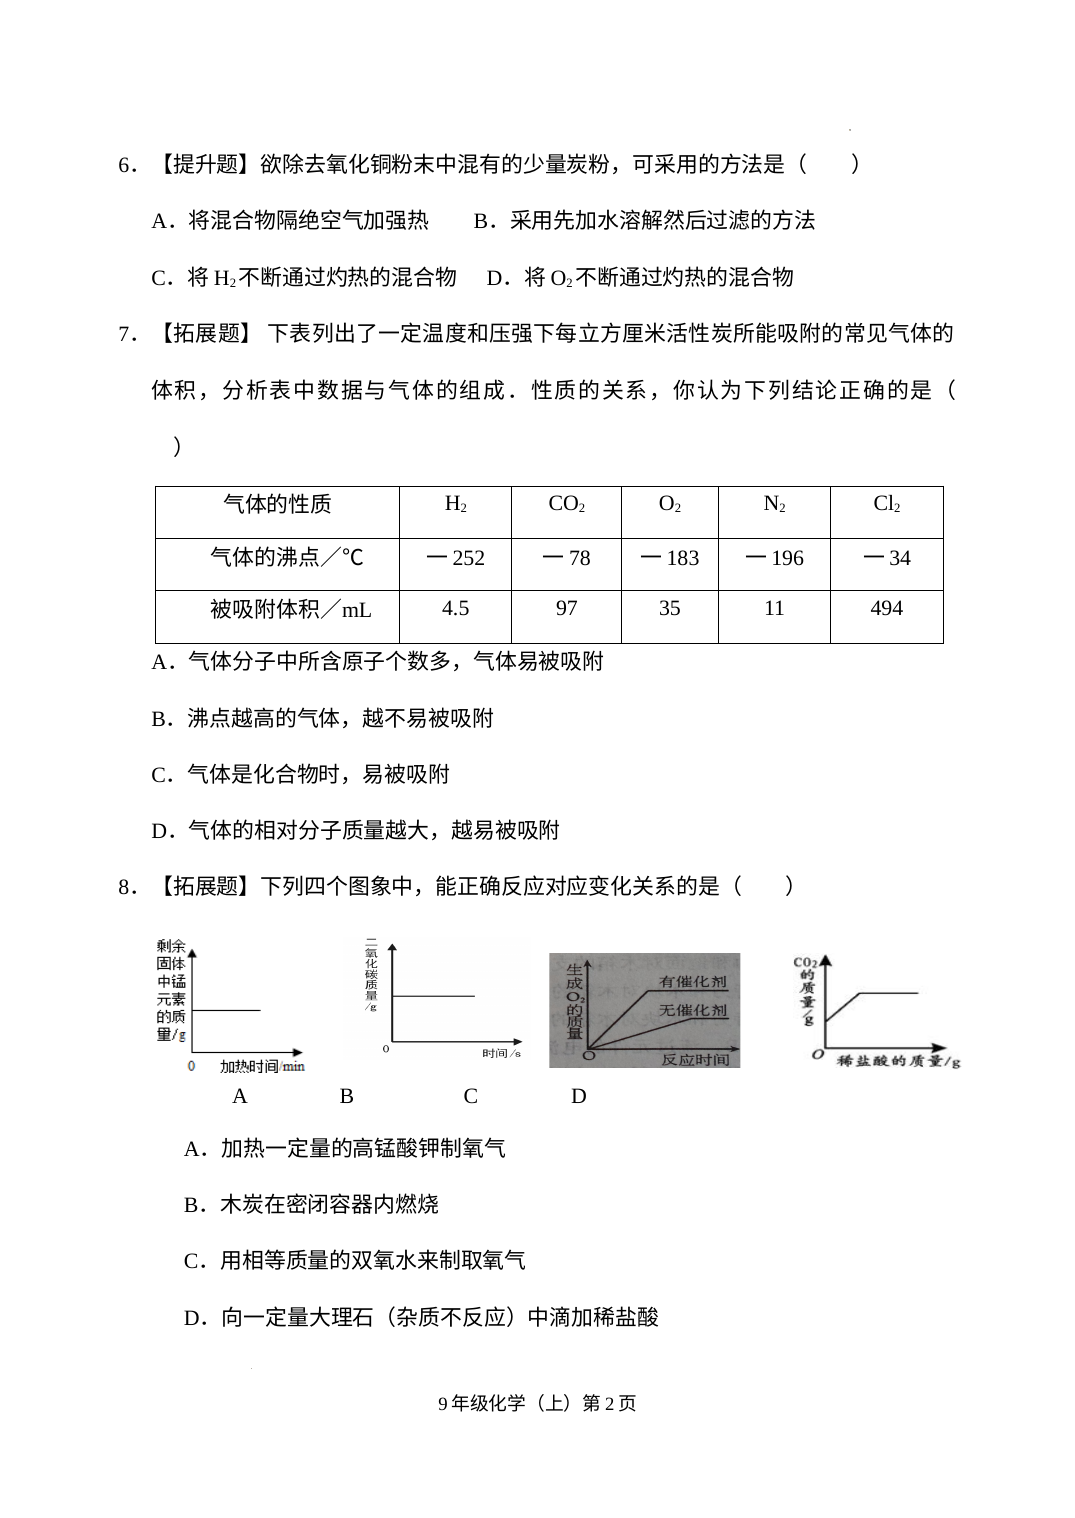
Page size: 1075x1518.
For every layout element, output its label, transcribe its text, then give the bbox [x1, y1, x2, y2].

table_cell 一252 [400, 539, 511, 590]
table_header H2 [400, 487, 511, 538]
text A．气体分子中所含原子个数多，气体易被吸附 [118, 644, 957, 676]
table_header 气体的性质 [156, 487, 399, 538]
picture [155, 937, 306, 1073]
table_cell 494 [831, 591, 943, 643]
text 8．【拓展题】下列四个图象中，能正确反应对应变化关系的是（ ） [118, 869, 957, 901]
picture [549, 953, 741, 1068]
text D．气体的相对分子质量越大，越易被吸附 [118, 813, 957, 845]
table_cell 4.5 [400, 591, 511, 643]
table_cell 气体的沸点／℃ [156, 539, 399, 590]
table_cell 97 [512, 591, 621, 643]
text B．沸点越高的气体，越不易被吸附 [118, 700, 957, 733]
table_cell 35 [622, 591, 718, 643]
picture [343, 937, 531, 1060]
table_cell 一196 [719, 539, 830, 590]
text C．气体是化合物时，易被吸附 [118, 756, 957, 789]
text B．木炭在密闭容器内燃烧 [118, 1187, 957, 1219]
table_cell 一78 [512, 539, 621, 590]
table_cell 一183 [622, 539, 718, 590]
text 6．【提升题】欲除去氧化铜粉末中混有的少量炭粉，可采用的方法是（ ） [118, 147, 957, 179]
text 7．【拓展题】 下表列出了一定温度和压强下每立方厘米活性炭所能吸附的常见气体的体积，分析表中数据与气体的组成．性质的关系，你认为下列结论正确的是（ ） [118, 316, 957, 462]
text C．将H2不断通过灼热的混合物 D．将O2不断通过灼热的混合物 [118, 259, 957, 292]
table_cell 被吸附体积／mL [156, 591, 399, 643]
table_header O2 [622, 487, 718, 538]
table_header CO2 [512, 487, 621, 538]
text A．加热一定量的高锰酸钾制氧气 [118, 1131, 957, 1163]
table_header N2 [719, 487, 830, 538]
table_cell 11 [719, 591, 830, 643]
text C．用相等质量的双氧水来制取氧气 [118, 1243, 957, 1276]
text D．向一定量大理石（杂质不反应）中滴加稀盐酸 [118, 1299, 957, 1332]
picture [793, 953, 962, 1070]
text A B C D [118, 1079, 957, 1112]
table_header Cl2 [831, 487, 943, 538]
table_cell 一34 [831, 539, 943, 590]
text A．将混合物隔绝空气加强热 B．采用先加水溶解然后过滤的方法 [118, 203, 957, 236]
